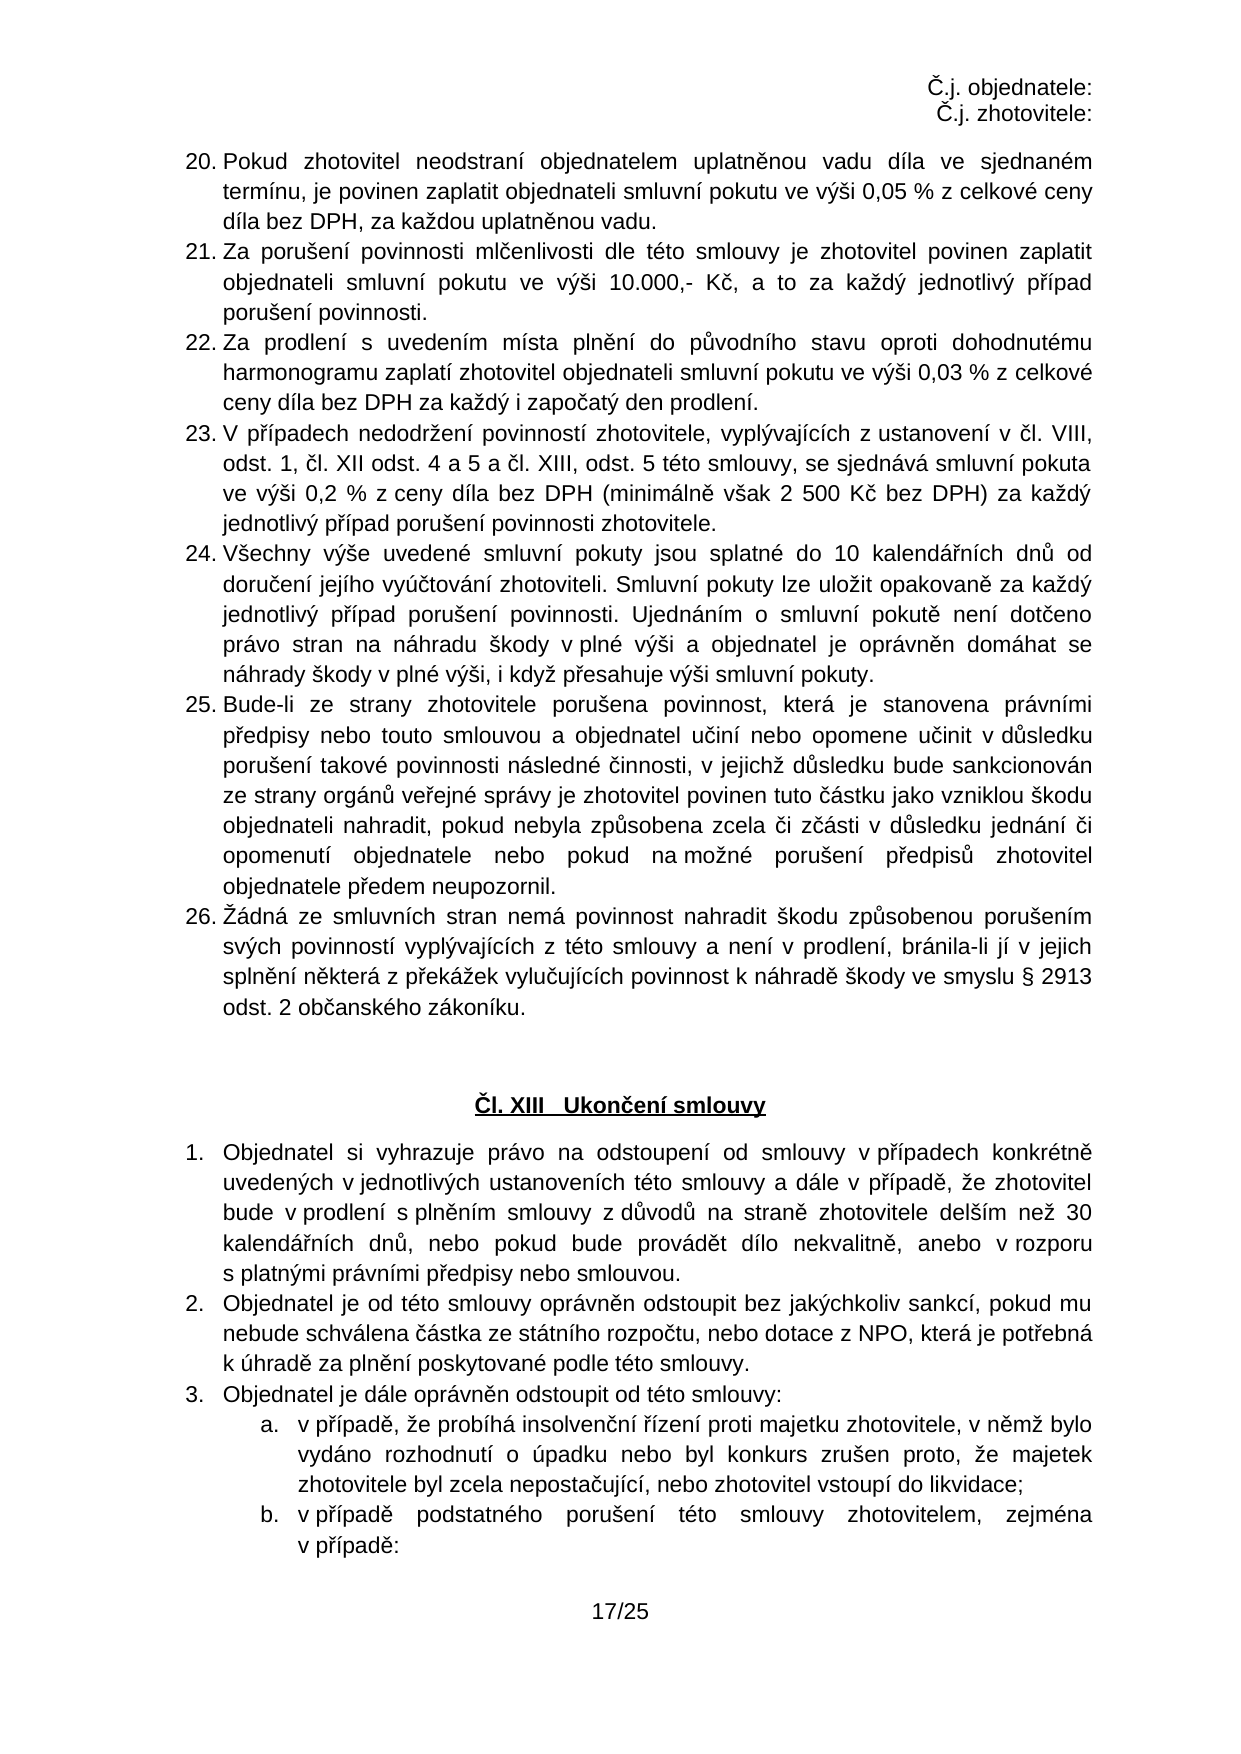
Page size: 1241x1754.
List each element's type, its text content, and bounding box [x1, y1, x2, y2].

list Objednatel si vyhrazuje právo na odstoupení od smlouvy v případech konkrétně uvedených v jednotlivých ustanoveních této smlouvy a dále v případě, že zhotovitel bude v prodlení s plněním smlouvy z důvodů na straně zhotovitele delším než 30 kalendářních dnů, nebo pokud bude provádět dílo nekvalitně, anebo v rozporu s platnými právními předpisy nebo smlouvou. [185, 1139, 1093, 1286]
list Žádná ze smluvních stran nemá povinnost nahradit škodu způsobenou porušením svých povinností vyplývajících z této smlouvy a není v prodlení, bránila-li jí v jejich splnění některá z překážek vylučujících povinnost k náhradě škody ve smyslu § 2913 odst. 2 občanského zákoníku. [185, 903, 1093, 1020]
list Za prodlení s uvedením místa plnění do původního stavu oproti dohodnutému harmonogramu zaplatí zhotovitel objednateli smluvní pokutu ve výši 0,03 % z celkové ceny díla bez DPH za každý i započatý den prodlení. [185, 329, 1093, 416]
list Všechny výše uvedené smluvní pokuty jsou splatné do 10 kalendářních dnů od doručení jejího vyúčtování zhotoviteli. Smluvní pokuty lze uložit opakovaně za každý jednotlivý případ porušení povinnosti. Ujednáním o smluvní pokutě není dotčeno právo stran na náhradu škody v plné výši a objednatel je oprávněn domáhat se náhrady škody v plné výši, i když přesahuje výši smluvní pokuty. [185, 540, 1093, 687]
list v případě podstatného porušení této smlouvy zhotovitelem, zejména v případě: [260, 1501, 1093, 1558]
list Objednatel je od této smlouvy oprávněn odstoupit bez jakýchkoliv sankcí, pokud mu nebude schválena částka ze státního rozpočtu, nebo dotace z NPO, která je potřebná k úhradě za plnění poskytované podle této smlouvy. [185, 1290, 1093, 1377]
list Za porušení povinnosti mlčenlivosti dle této smlouvy je zhotovitel povinen zaplatit objednateli smluvní pokutu ve výši 10.000,- Kč, a to za každý jednotlivý případ porušení povinnosti. [185, 238, 1093, 325]
list Objednatel je dále oprávněn odstoupit od této smlouvy: [185, 1381, 1093, 1407]
list V případech nedodržení povinností zhotovitele, vyplývajících z ustanovení v čl. VIII, odst. 1, čl. XII odst. 4 a 5 a čl. XIII, odst. 5 této smlouvy, se sjednává smluvní pokuta ve výši 0,2 % z ceny díla bez DPH (minimálně však 2 500 Kč bez DPH) za každý jednotlivý případ porušení povinnosti zhotovitele. [185, 419, 1093, 536]
list Pokud zhotovitel neodstraní objednatelem uplatněnou vadu díla ve sjednaném termínu, je povinen zaplatit objednateli smluvní pokutu ve výši 0,05 % z celkové ceny díla bez DPH, za každou uplatněnou vadu. [185, 148, 1093, 234]
text Čl. XIII Ukončení smlouvy [148, 1092, 1093, 1118]
list v případě, že probíhá insolvenční řízení proti majetku zhotovitele, v němž bylo vydáno rozhodnutí o úpadku nebo byl konkurs zrušen proto, že majetek zhotovitele byl zcela nepostačující, nebo zhotovitel vstoupí do likvidace; [260, 1411, 1093, 1497]
list Bude-li ze strany zhotovitele porušena povinnost, která je stanovena právními předpisy nebo touto smlouvou a objednatel učiní nebo opomene učinit v důsledku porušení takové povinnosti následné činnosti, v jejichž důsledku bude sankcionován ze strany orgánů veřejné správy je zhotovitel povinen tuto částku jako vzniklou škodu objednateli nahradit, pokud nebyla způsobena zcela či zčásti v důsledku jednání či opomenutí objednatele nebo pokud na možné porušení předpisů zhotovitel objednatele předem neupozornil. [185, 691, 1093, 899]
